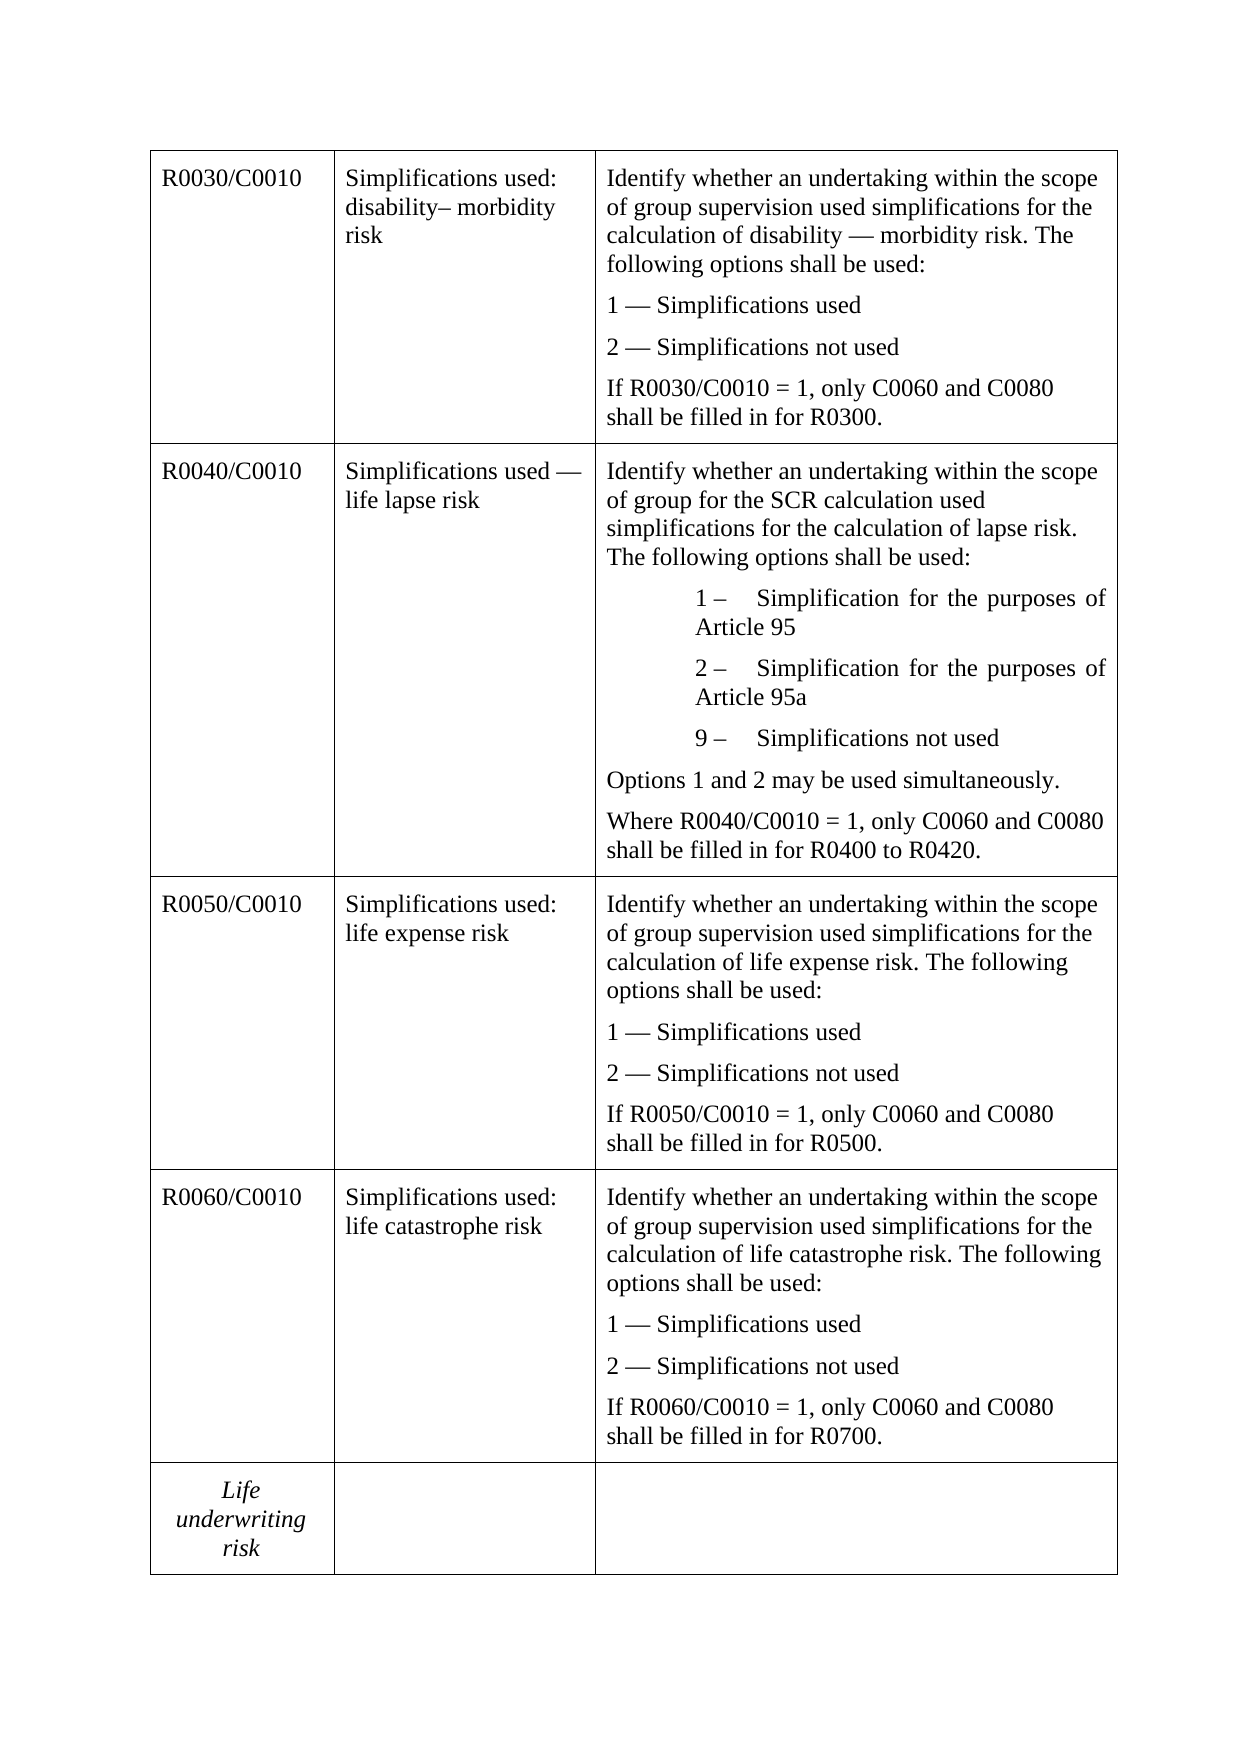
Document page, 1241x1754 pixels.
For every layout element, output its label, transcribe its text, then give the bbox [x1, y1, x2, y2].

table_cell R0040/C0010 [151, 444, 334, 876]
table_cell Identify whether an undertaking within the scope of group supervision used simplifications for the calculation of life expense risk. The following options shall be used: 1 — Simplifications used 2 — Simplifications not used If R0050/C0010 = 1, only C0060 and C0080 shall be filled in for R0500. [596, 877, 1117, 1169]
table_cell Identify whether an undertaking within the scope of group supervision used simplifications for the calculation of disability — morbidity risk. The following options shall be used: 1 — Simplifications used 2 — Simplifications not used If R0030/C0010 = 1, only C0060 and C0080 shall be filled in for R0300. [596, 151, 1117, 443]
table_cell [335, 1463, 595, 1574]
table_cell Identify whether an undertaking within the scope of group for the SCR calculation used simplifications for the calculation of lapse risk. The following options shall be used: 1 – Simplification for the purposes of Article 95 2 – Simplification for the purposes of Article 95a 9 – Simplifications not used Options 1 and 2 may be used simultaneously. Where R0040/C0010 = 1, only C0060 and C0080 shall be filled in for R0400 to R0420. [596, 444, 1117, 876]
table_cell R0050/C0010 [151, 877, 334, 1169]
table_cell R0030/C0010 [151, 151, 334, 443]
table_cell Simplifications used: disability– morbidity risk [335, 151, 595, 443]
table_cell Simplifications used — life lapse risk [335, 444, 595, 876]
table_cell Life underwriting risk [151, 1463, 334, 1574]
table_cell Simplifications used: life catastrophe risk [335, 1170, 595, 1462]
table_cell Simplifications used: life expense risk [335, 877, 595, 1169]
table_cell [596, 1463, 1117, 1574]
table_cell Identify whether an undertaking within the scope of group supervision used simplifications for the calculation of life catastrophe risk. The following options shall be used: 1 — Simplifications used 2 — Simplifications not used If R0060/C0010 = 1, only C0060 and C0080 shall be filled in for R0700. [596, 1170, 1117, 1462]
table_cell R0060/C0010 [151, 1170, 334, 1462]
